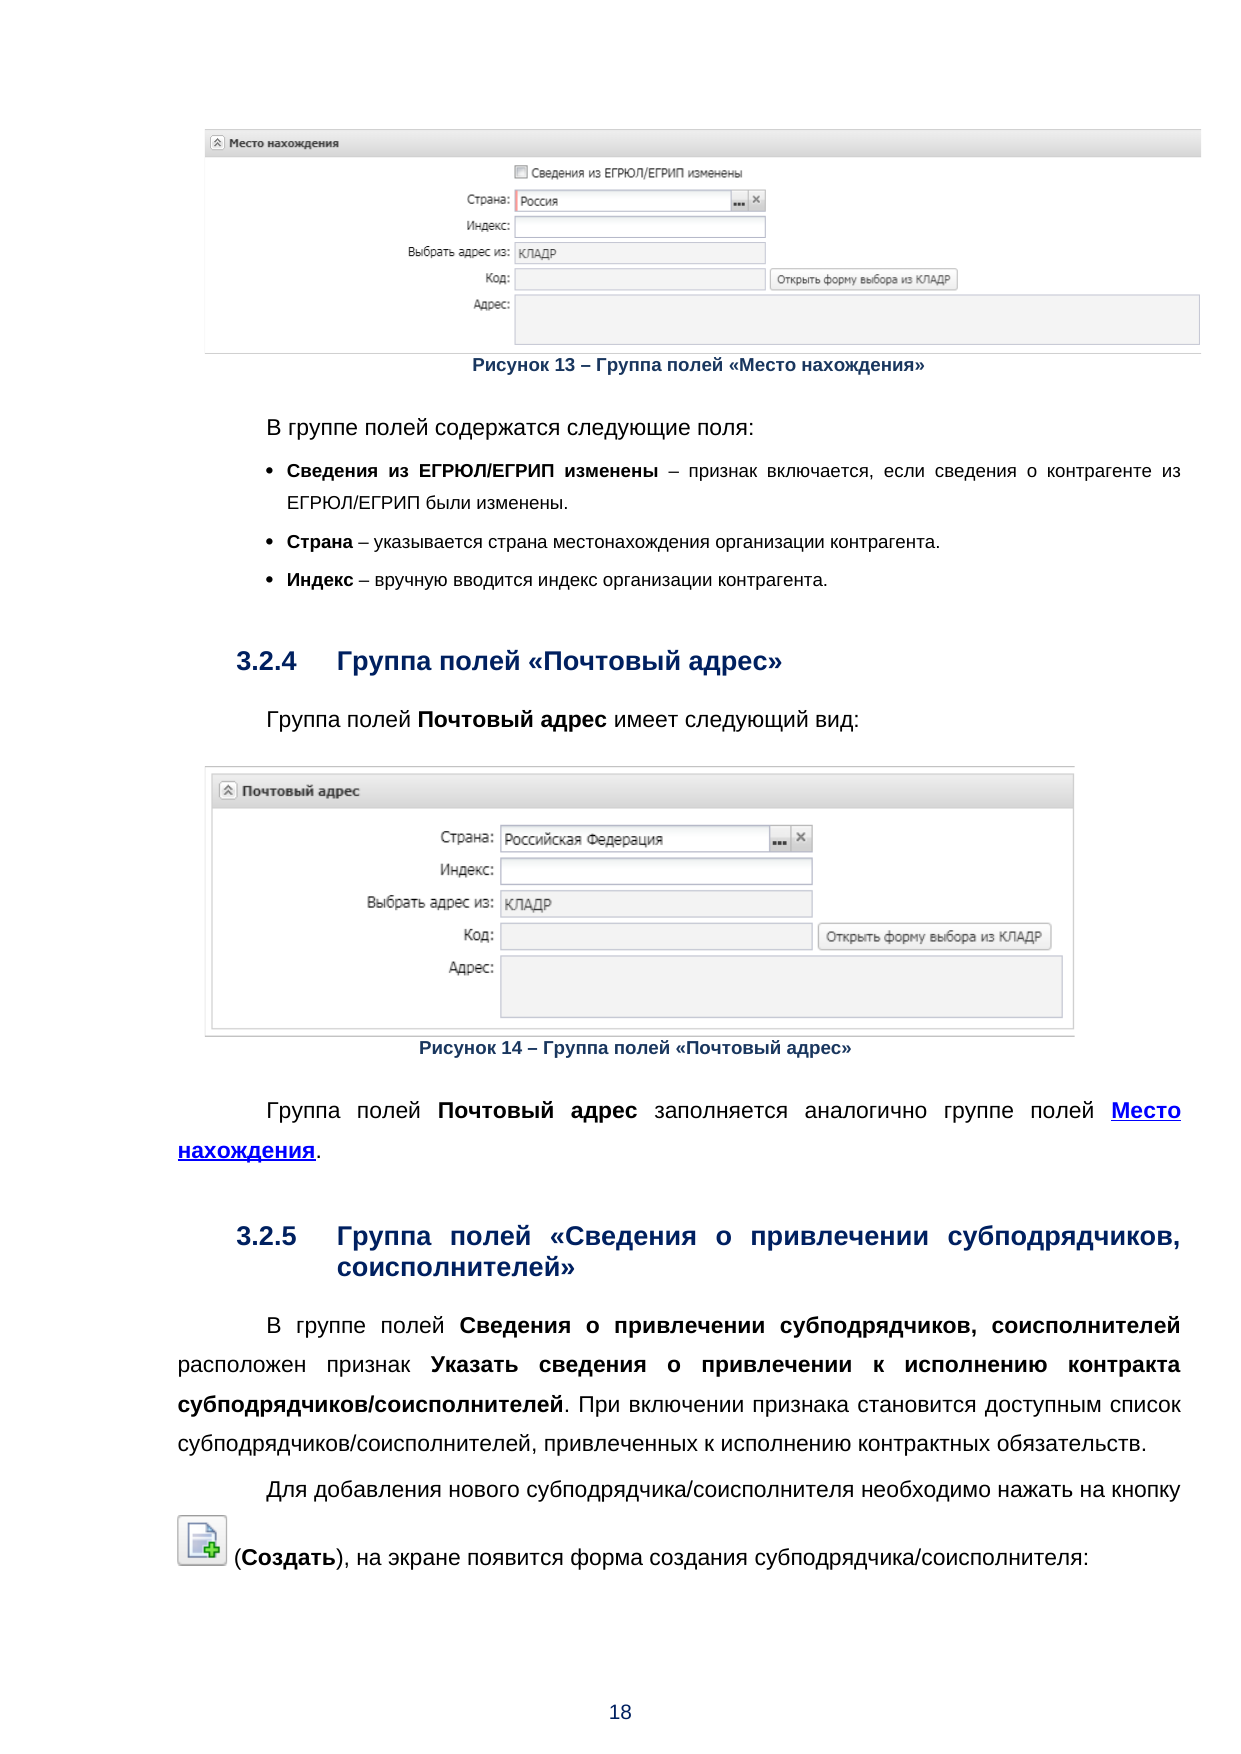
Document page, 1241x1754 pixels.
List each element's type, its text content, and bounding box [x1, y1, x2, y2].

text В группе полей Сведения о привлечении субподрядчиков, соисполнителей расположен признак Указать сведения о привлечении к исполнению контракта субподрядчиков/соисполнителей. При включении признака становится доступным список субподрядчиков/соисполнителей, привлеченных к исполнению контрактных обязательств. [177, 1312, 1181, 1456]
list Индекс – вручную вводится индекс организации контрагента. [266, 569, 1181, 591]
picture [204, 766, 1075, 1037]
list Страна – указывается страна местонахождения организации контрагента. [266, 530, 1181, 552]
picture [204, 127, 1202, 354]
list Сведения из ЕГРЮЛ/ЕГРИП изменены – признак включается, если сведения о контрагенте из ЕГРЮЛ/ЕГРИП были изменены. [266, 459, 1181, 513]
text Для добавления нового субподрядчика/соисполнителя необходимо нажать на кнопку (Создать), на экране появится форма создания субподрядчика/соисполнителя: [177, 1476, 1181, 1570]
text Группа полей Почтовый адрес заполняется аналогично группе полей Место нахождения. [177, 1097, 1181, 1163]
text В группе полей содержатся следующие поля: [177, 414, 1181, 440]
subtitle Группа полей «Почтовый адрес» [236, 645, 1181, 677]
subtitle Группа полей «Сведения о привлечении субподрядчиков, соисполнителей» [236, 1220, 1181, 1282]
picture [177, 1515, 228, 1566]
text Группа полей Почтовый адрес имеет следующий вид: [177, 706, 1181, 732]
